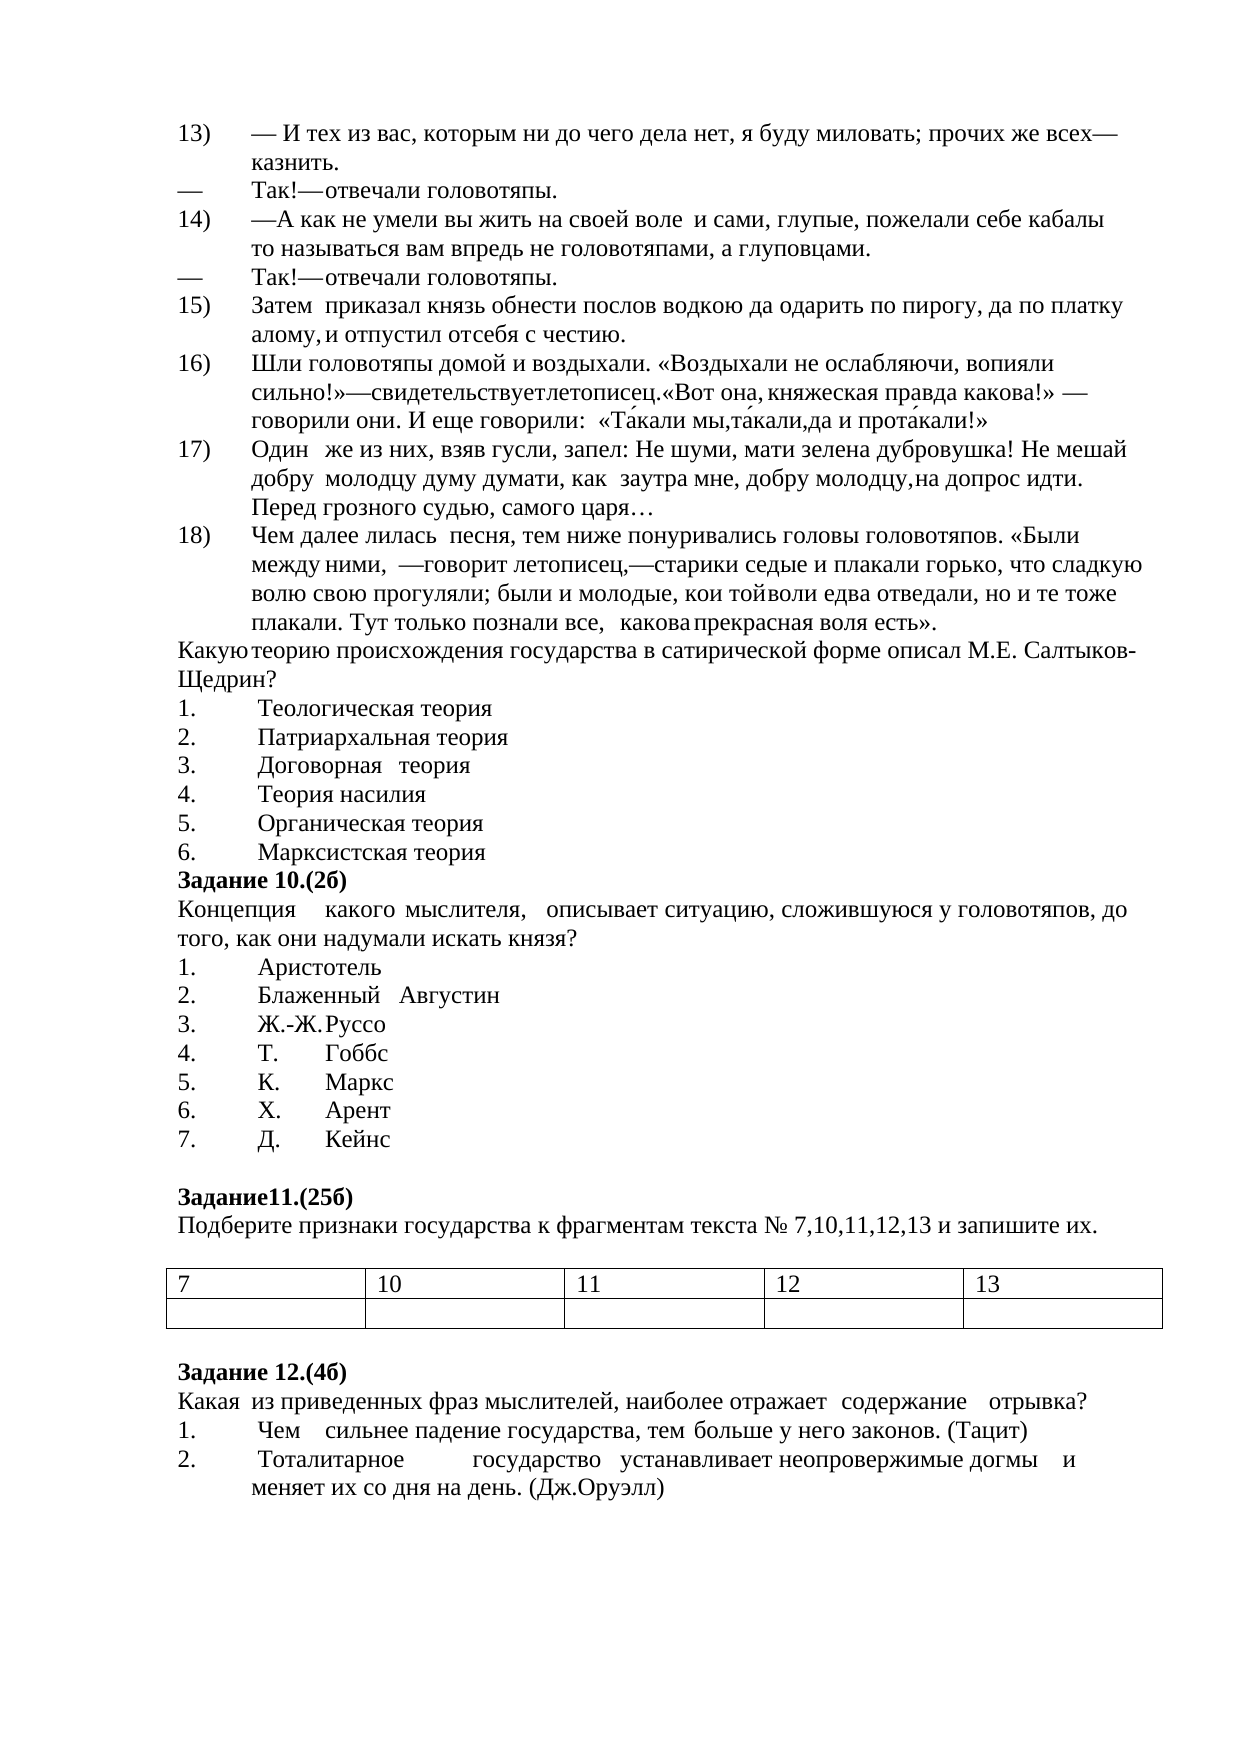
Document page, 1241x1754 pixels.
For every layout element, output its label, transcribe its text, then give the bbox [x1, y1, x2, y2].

table_cell [964, 1299, 1162, 1328]
text 14) —А как не умели вы жить на своей воле и сами, глупые, пожелали себе кабалы то называться вам впредь не головотяпами, а глуповцами. [177, 204, 1152, 262]
text — Так!— отвечали головотяпы. 15) Затем приказал князь обнести послов водкою да одарить по пирогу, да по платку алому, и отпустил от себя с честию. [177, 262, 1152, 348]
text Задание 10.(2б) [177, 866, 1152, 894]
text Задание 12.(4б) [177, 1357, 1152, 1386]
table_cell [167, 1299, 365, 1328]
text 17) Один же из них, взяв гусли, запел: Не шуми, мати зелена дубровушка! Не мешай добру молодцу думу думати, как заутра мне, добру молодцу, на допрос идти. Перед грозного судью, самого царя… [177, 434, 1152, 521]
text 5. К. Маркс [177, 1067, 1152, 1096]
text 2. Патриархальная теория [177, 722, 1152, 751]
table_cell [565, 1299, 764, 1328]
table_cell [366, 1299, 564, 1328]
text 6. Х. Арент [177, 1096, 1152, 1124]
text 1. Аристотель [177, 952, 1152, 981]
table_header 11 [565, 1269, 764, 1298]
text 18) Чем далее лилась песня, тем ниже понуривались головы головотяпов. «Были между ними, —говорит летописец,—старики седые и плакали горько, что сладкую волю свою прогуляли; были и молодые, кои той воли едва отведали, но и те тоже плакали. Тут только познали все, какова прекрасная воля есть». [177, 521, 1152, 636]
text 3. Ж.-Ж. Руссо [177, 1009, 1152, 1038]
table_cell [765, 1299, 963, 1328]
text Задание11.(25б) [177, 1182, 1152, 1211]
text 2. Тоталитарное государство устанавливает неопровержимые догмы и меняет их со дня на день. (Дж.Оруэлл) [177, 1444, 1152, 1501]
text 5. Органическая теория [177, 808, 1152, 837]
text — Так!— отвечали головотяпы. [177, 176, 1152, 204]
text 7. Д. Кейнс [177, 1124, 1152, 1153]
text 4. Т. Гоббс [177, 1038, 1152, 1067]
text Подберите признаки государства к фрагментам текста № 7,10,11,12,13 и запишите их. [177, 1211, 1152, 1239]
text 6. Марксистская теория [177, 837, 1152, 866]
text 2. Блаженный Августин [177, 981, 1152, 1009]
text Концепция какого мыслителя, описывает ситуацию, сложившуюся у головотяпов, до того, как они надумали искать князя? [177, 894, 1152, 952]
text Какую теорию происхождения государства в сатирической форме описал М.Е. Салтыков-Щедрин? [177, 636, 1152, 693]
table_header 10 [366, 1269, 564, 1298]
text 1. Чем сильнее падение государства, тем больше у него законов. (Тацит) [177, 1415, 1152, 1444]
table_header 13 [964, 1269, 1162, 1298]
text 4. Теория насилия [177, 779, 1152, 808]
table_header 12 [765, 1269, 963, 1298]
text 1. Теологическая теория [177, 693, 1152, 722]
text 3. Договорная теория [177, 751, 1152, 779]
text 13) — И тех из вас, которым ни до чего дела нет, я буду миловать; прочих же всех— казнить. [177, 118, 1152, 176]
table_header 7 [167, 1269, 365, 1298]
text Какая из приведенных фраз мыслителей, наиболее отражает содержание отрывка? [177, 1386, 1152, 1415]
text 16) Шли головотяпы домой и воздыхали. «Воздыхали не ослабляючи, вопияли сильно!»—свидетельствует летописец.«Вот она, княжеская правда какова!» — говорили они. И еще говорили: «Та́кали мы,та́кали,да и прота́кали!» [177, 348, 1152, 434]
